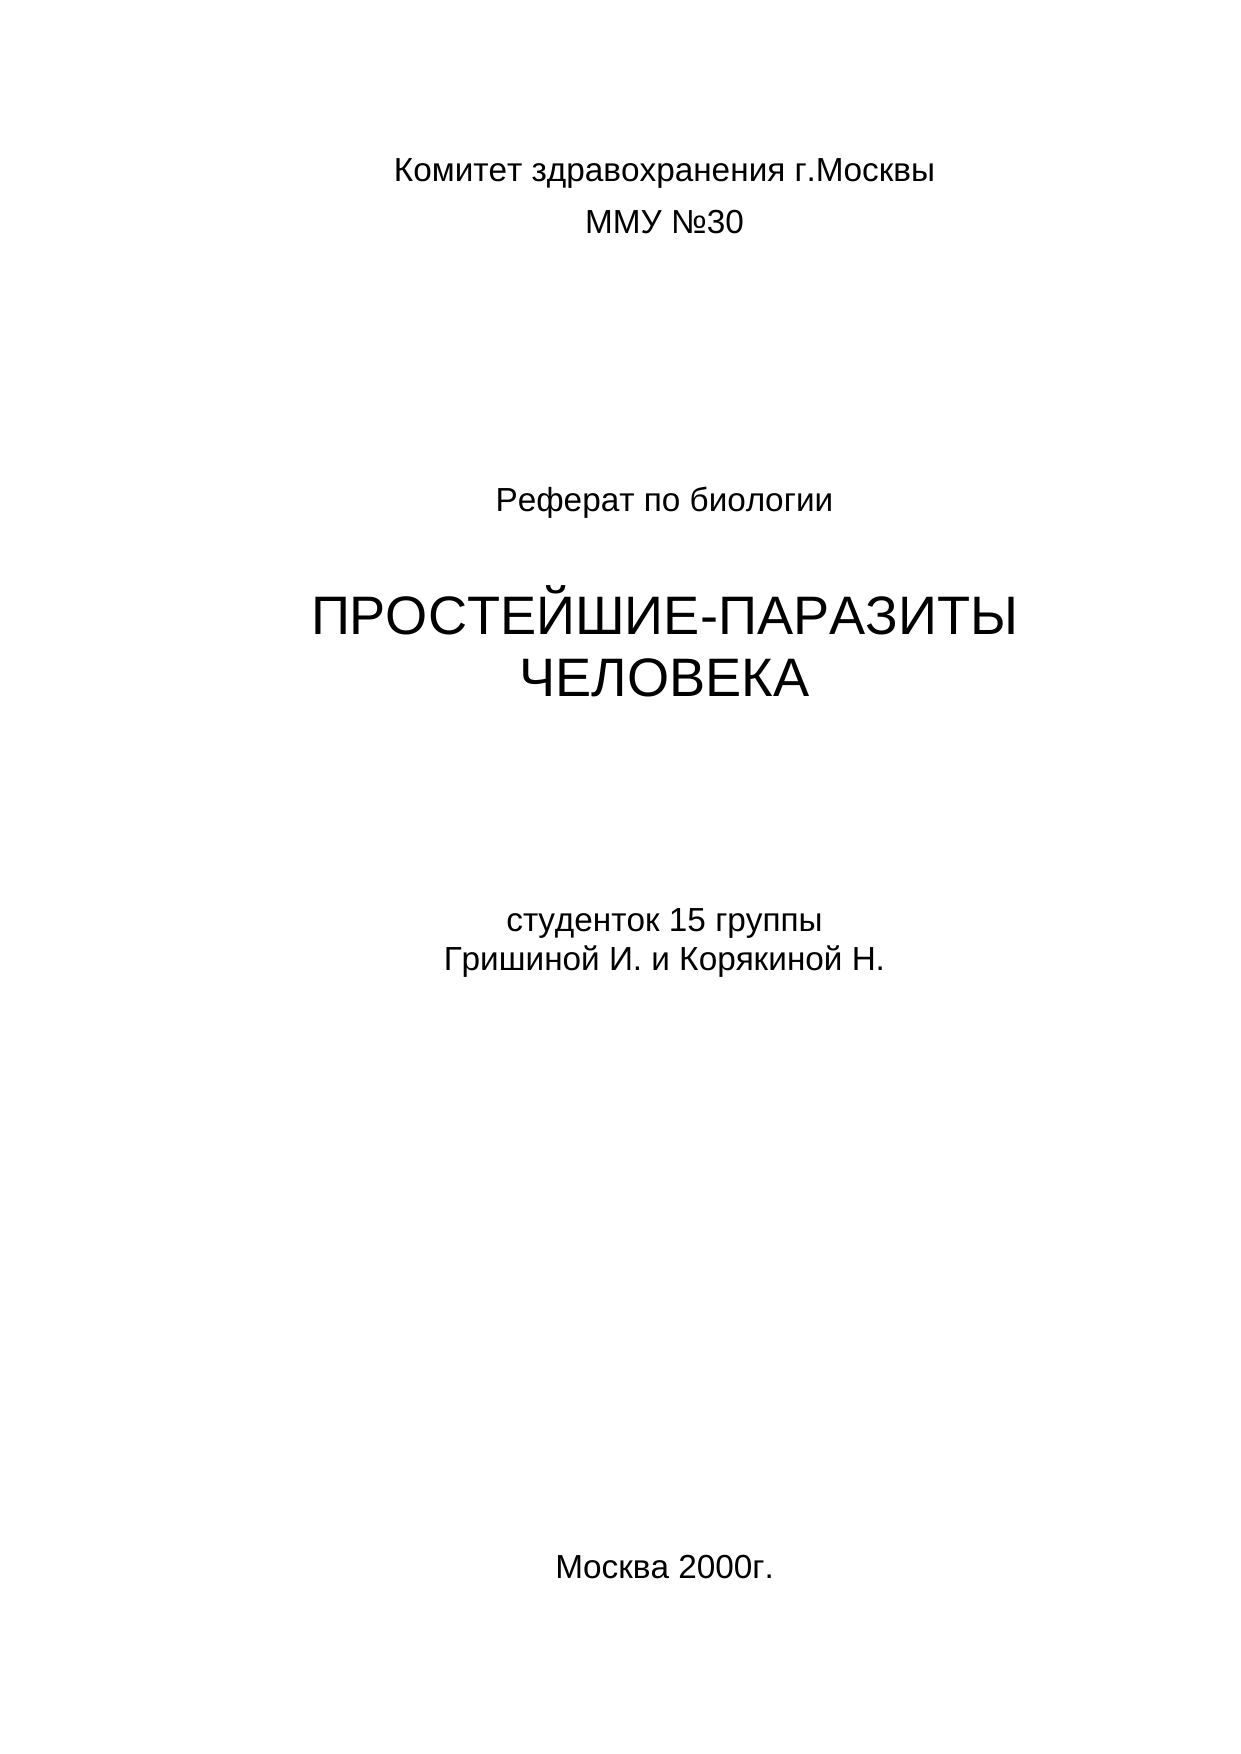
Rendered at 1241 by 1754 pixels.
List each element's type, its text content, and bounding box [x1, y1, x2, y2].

text Гришиной И. и Корякиной Н. [236, 939, 1092, 977]
text Реферат по биологии [236, 480, 1092, 518]
title Комитет здравохранения г.Москвы [236, 150, 1092, 188]
text Москва 2000г. [236, 1547, 1092, 1586]
subtitle ПРОСТЕЙШИЕ-ПАРАЗИТЫ [236, 583, 1092, 646]
subtitle ЧЕЛОВЕКА [236, 646, 1092, 708]
text студенток 15 группы [236, 900, 1092, 939]
text ММУ №30 [236, 202, 1092, 240]
